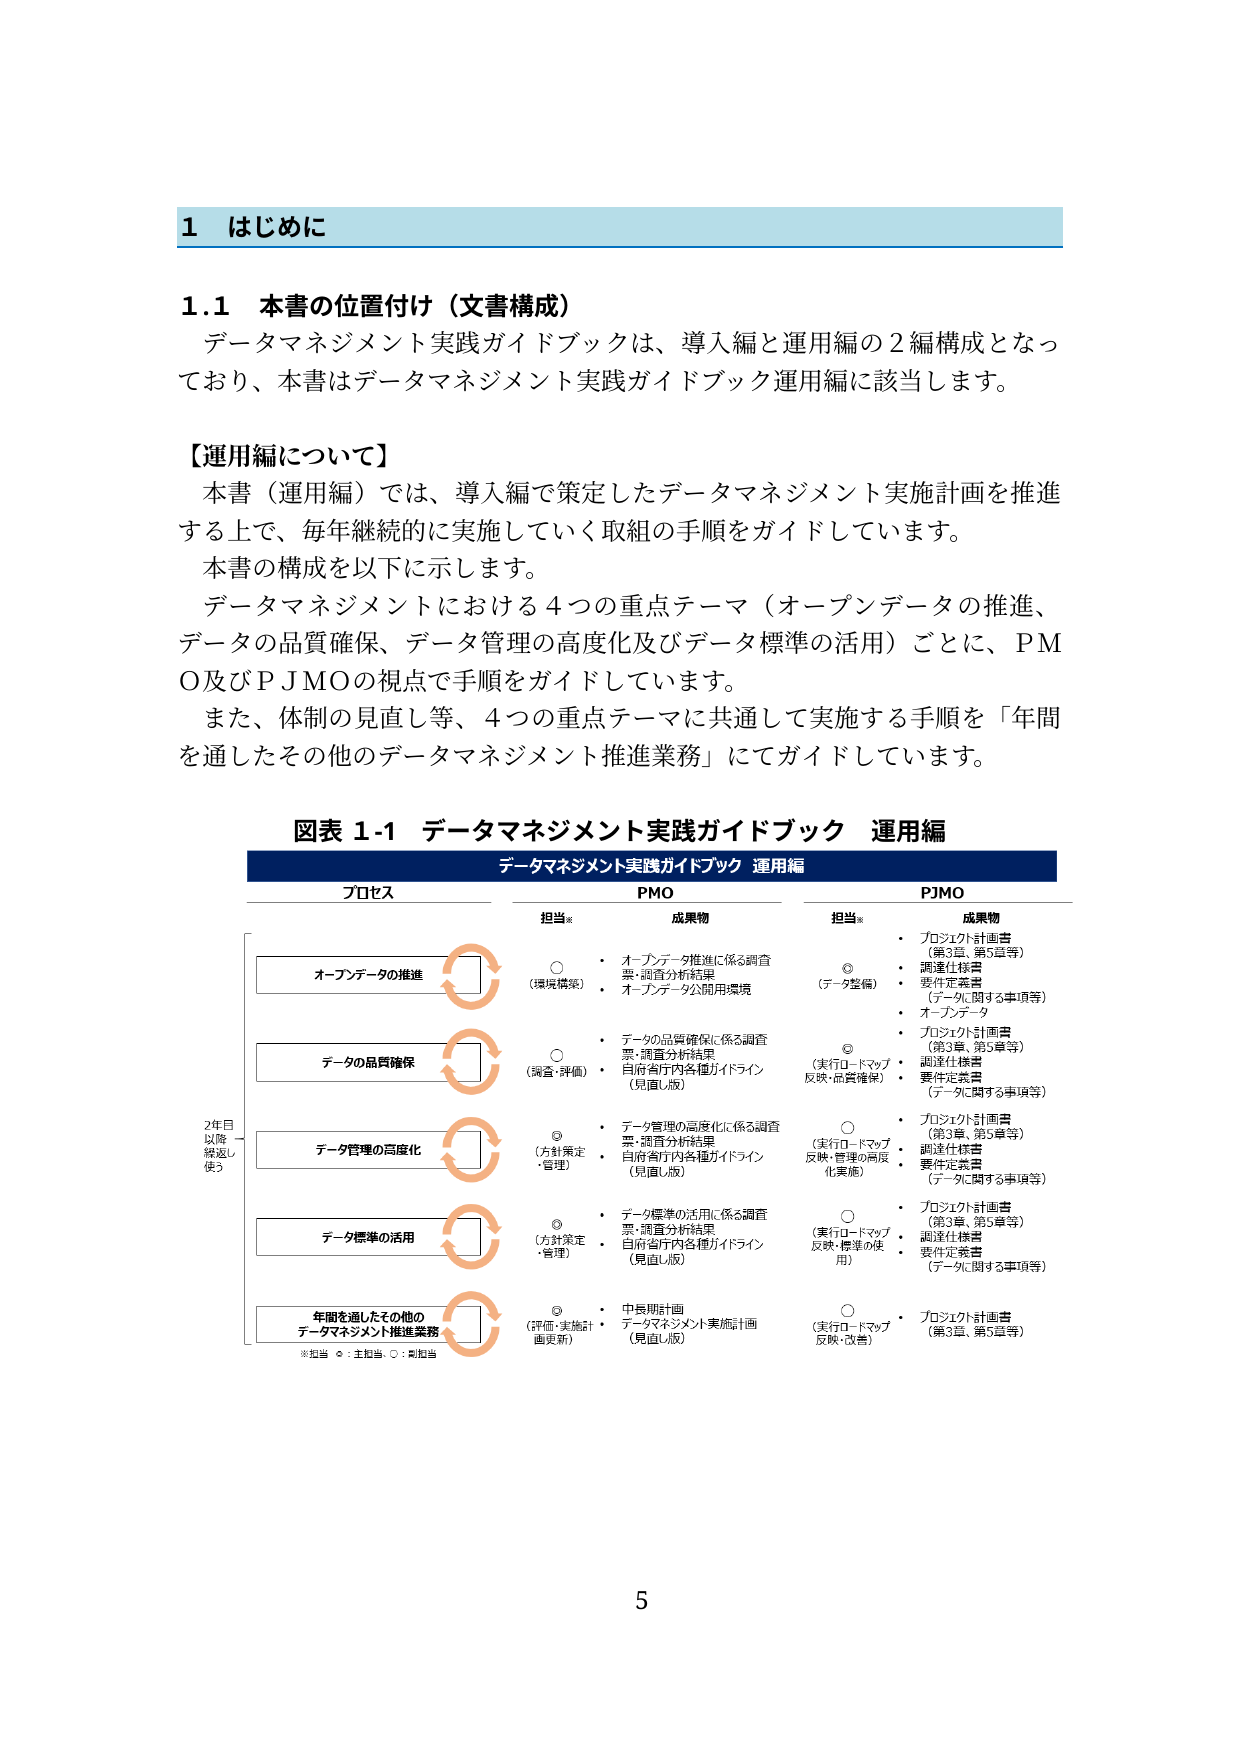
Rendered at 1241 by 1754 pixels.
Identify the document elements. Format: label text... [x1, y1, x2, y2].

subtitle はじめに [177, 207, 1063, 246]
text また、体制の見直し等、４つの重点テーマに共通して実施する手順を「年間を通したその他のデータマネジメント推進業務」にてガイドしています。 [177, 698, 1063, 773]
text 本書（運用編）では、導入編で策定したデータマネジメント実施計画を推進する上で、毎年継続的に実施していく取組の手順をガイドしています。 [177, 473, 1063, 548]
subtitle 本書の位置付け（文書構成） [177, 286, 1063, 323]
picture [202, 848, 1088, 1361]
text データマネジメントにおける４つの重点テーマ（オープンデータの推進、データの品質確保、データ管理の高度化及びデータ標準の活用）ごとに、ＰＭＯ及びＰＪＭＯの視点で手順をガイドしています。 [177, 586, 1063, 698]
text データマネジメント実践ガイドブックは、導入編と運用編の２編構成となっており、本書はデータマネジメント実践ガイドブック運用編に該当します。 [177, 323, 1063, 398]
text 本書の構成を以下に示します。 [177, 548, 1063, 586]
text 【運用編について】 [177, 436, 1063, 473]
text 図表 １-1 データマネジメント実践ガイドブック 運用編 [177, 811, 1063, 848]
